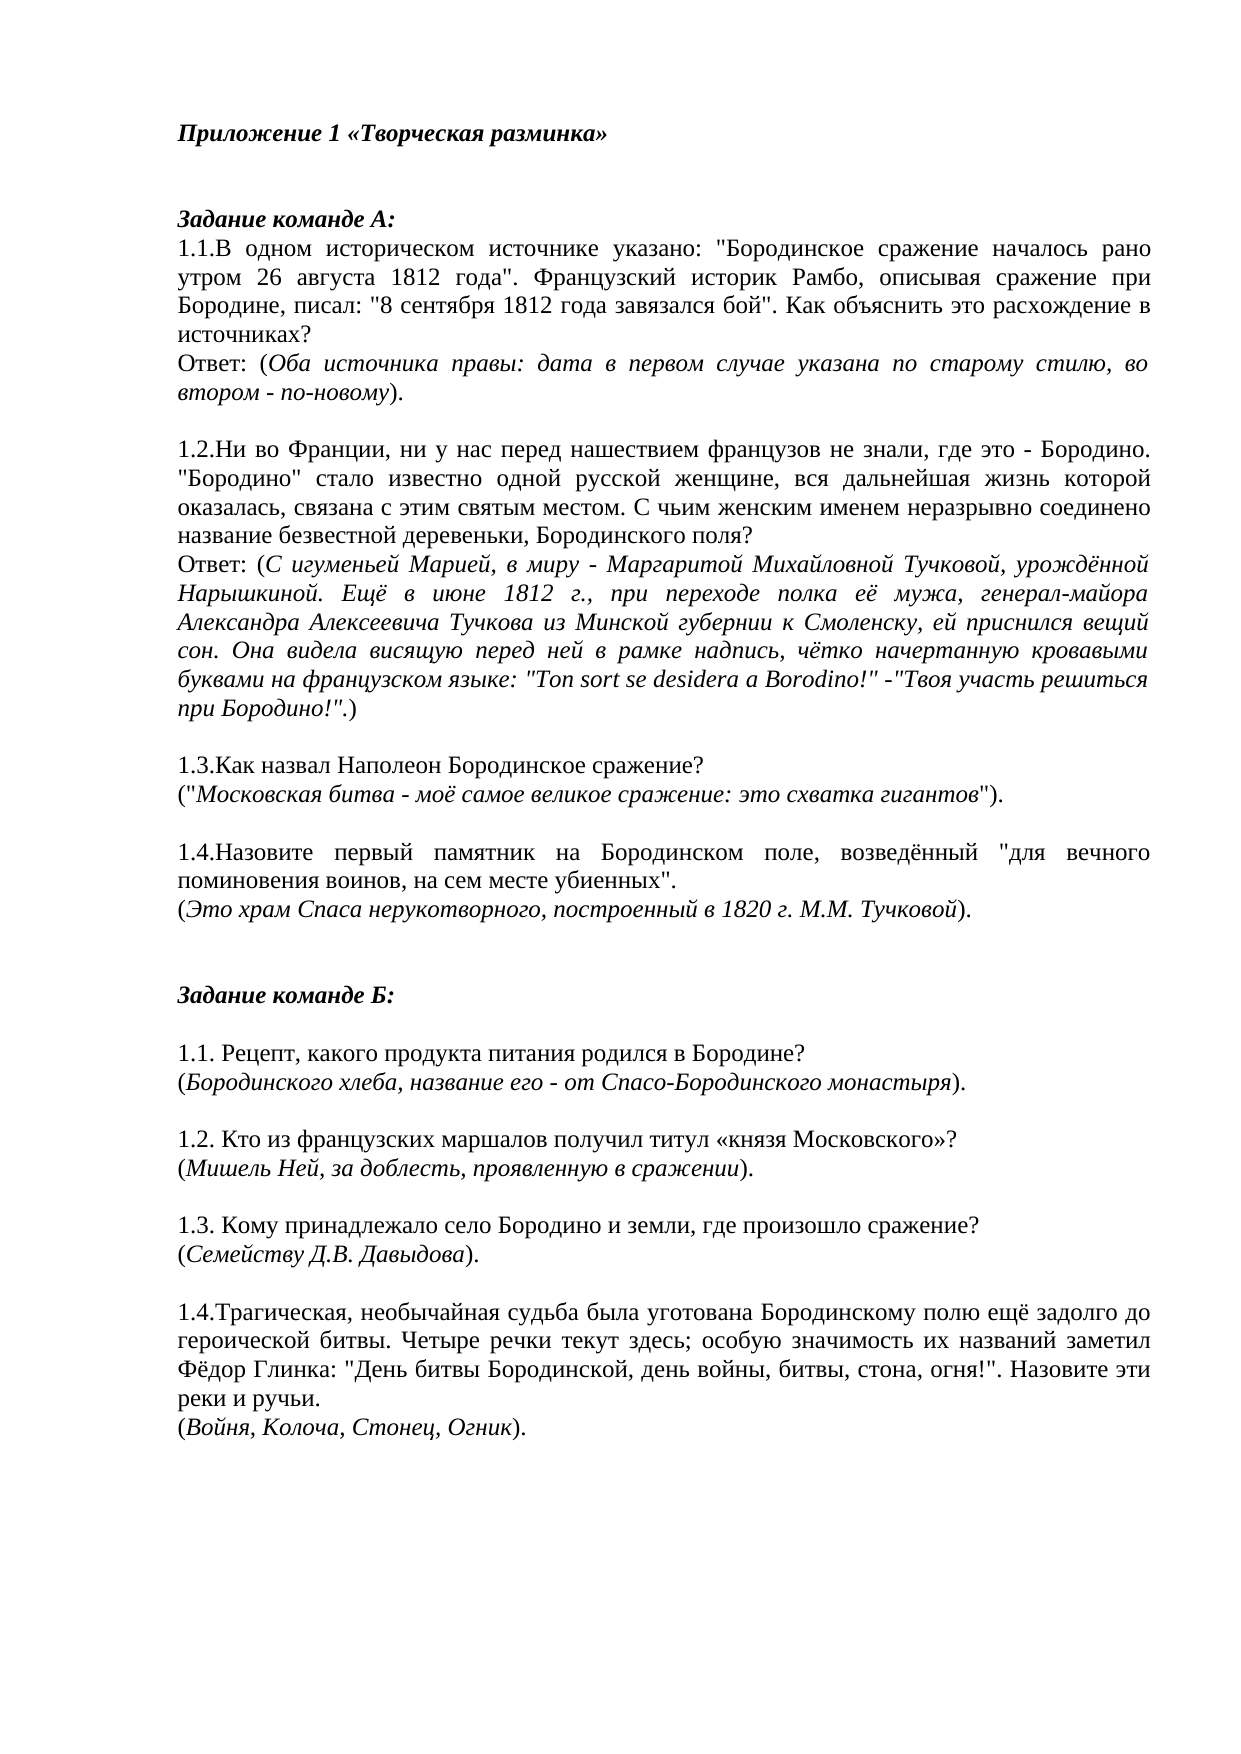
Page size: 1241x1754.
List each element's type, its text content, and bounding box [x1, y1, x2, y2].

text (Мишель Ней, за доблесть, проявленную в сражении). [177, 1153, 1152, 1182]
text 1.2.Ни во Франции, ни у нас перед нашествием французов не знали, где это - Бородино. "Бородино" стало известно одной русской женщине, вся дальнейшая жизнь которой оказалась, связана с этим святым местом. С чьим женским именем неразрывно соединено название безвестной деревеньки, Бородинского поля? [177, 434, 1152, 549]
text Задание команде А: [177, 204, 1152, 233]
text (Войня, Колоча, Стонец, Огник). [177, 1412, 1152, 1441]
text Ответ: (Оба источника правы: дата в первом случае указана по старому стилю, во втором - по-новому). [177, 348, 1152, 406]
text ("Московская битва - моё самое великое сражение: это схватка гигантов"). [177, 779, 1152, 808]
text Ответ: (С игуменьей Марией, в миру - Маргаритой Михайловной Тучковой, урождённой Нарышкиной. Ещё в июне 1812 г., при переходе полка её мужа, генерал-майора Александра Алексеевича Тучкова из Минской губернии к Смоленску, ей приснился вещий сон. Она видела висящую перед ней в рамке надпись, чётко начертанную кровавыми буквами на французском языке: "Ton sort se desidera a Borodino!" -"Твоя участь решиться при Бородино!".) [177, 549, 1152, 722]
text (Бородинского хлеба, название его - от Спасо-Бородинского монастыря). [177, 1067, 1152, 1096]
text Приложение 1 «Творческая разминка» [177, 118, 1152, 147]
text 1.2. Кто из французских маршалов получил титул «князя Московского»? [177, 1124, 1152, 1153]
text 1.3. Кому принадлежало село Бородино и земли, где произошло сражение? [177, 1211, 1152, 1239]
text 1.4.Назовите первый памятник на Бородинском поле, возведённый "для вечного поминовения воинов, на сем месте убиенных". [177, 837, 1152, 894]
text (Это храм Спаса нерукотворного, построенный в 1820 г. М.М. Тучковой). [177, 894, 1152, 923]
text 1.1. Рецепт, какого продукта питания родился в Бородине? [177, 1038, 1152, 1067]
text 1.4.Трагическая, необычайная судьба была уготована Бородинскому полю ещё задолго до героической битвы. Четыре речки текут здесь; особую значимость их названий заметил Фёдор Глинка: "День битвы Бородинской, день войны, битвы, стона, огня!". Назовите эти реки и ручьи. [177, 1297, 1152, 1412]
text Задание комaнде Б: [177, 981, 1152, 1009]
text (Семейству Д.В. Давыдова). [177, 1239, 1152, 1268]
text 1.1.В одном историческом источнике указано: "Бородинское сражение началось рано утром 26 августа 1812 года". Французский историк Рамбо, описывая сражение при Бородине, писал: "8 сентября 1812 года завязался бой". Как объяснить это расхождение в источниках? [177, 233, 1152, 348]
text 1.3.Как назвал Наполеон Бородинское сражение? [177, 751, 1152, 779]
